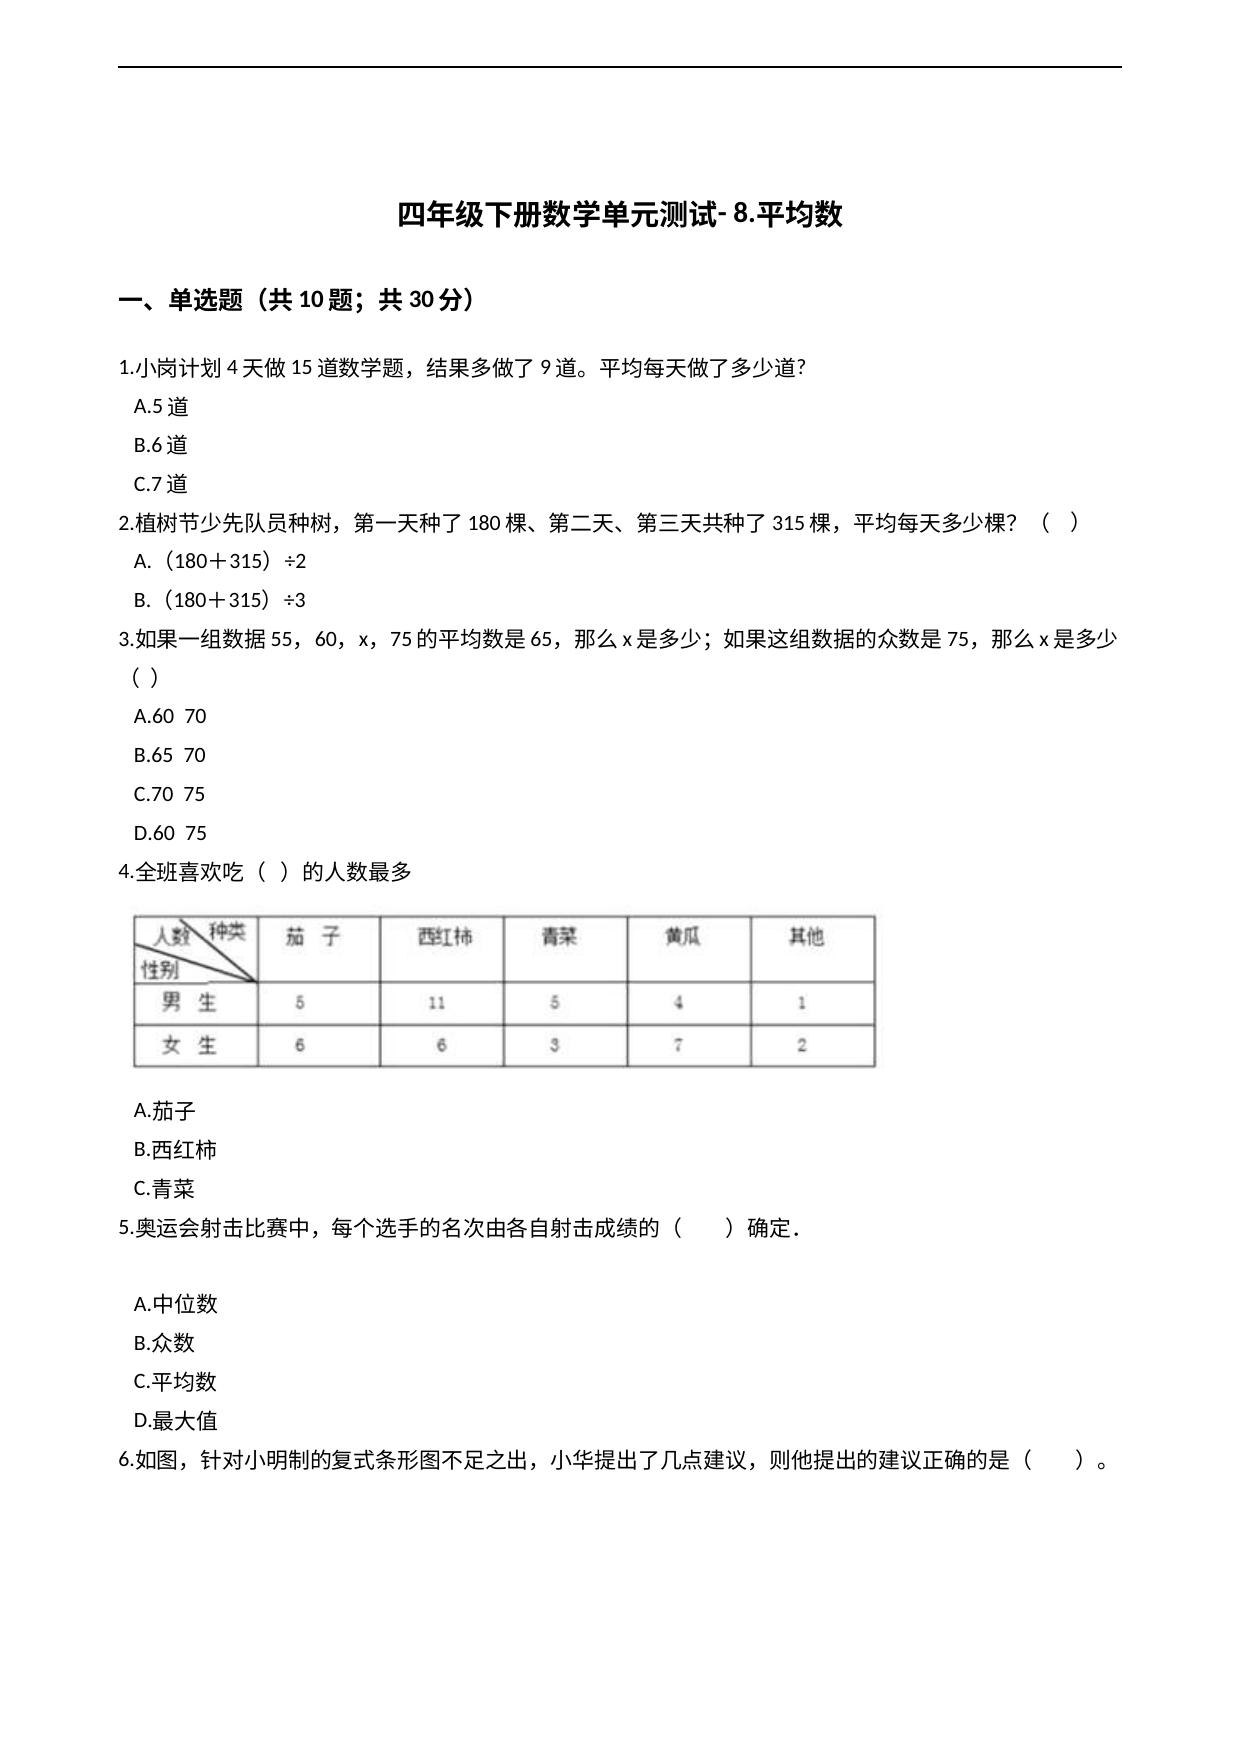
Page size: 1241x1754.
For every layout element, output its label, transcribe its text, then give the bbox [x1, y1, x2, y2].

text 4.全班喜欢吃（ ）的人数最多 [118, 854, 1122, 887]
text 5.奥运会射击比赛中，每个选手的名次由各自射击成绩的（ ）确定． [118, 1210, 1122, 1243]
text A.茄子 B.西红柿 C.青菜 [134, 1093, 1122, 1204]
text 一、单选题（共10题；共30分） [118, 266, 1122, 331]
text A.5道 B.6道 C.7道 [134, 389, 1122, 499]
text 6.如图，针对小明制的复式条形图不足之出，小华提出了几点建议，则他提出的建议正确的是（ ）。 [118, 1442, 1122, 1475]
text 四年级下册数学单元测试- 8.平均数 [118, 180, 1122, 245]
text A.60 70 B.65 70 C.70 75 D.60 75 [134, 700, 1122, 849]
text 1.小岗计划4天做15道数学题，结果多做了9道。平均每天做了多少道? [118, 350, 1122, 383]
text A.（180＋315）÷2 B.（180＋315）÷3 [134, 545, 1122, 616]
picture [118, 893, 904, 1083]
text 3.如果一组数据55，60，x，75的平均数是65，那么x是多少；如果这组数据的众数是75，那么x是多少（ ） [118, 622, 1122, 693]
text A.中位数 B.众数 C.平均数 D.最大值 [134, 1287, 1122, 1436]
text 2.植树节少先队员种树，第一天种了180棵、第二天、第三天共种了315棵，平均每天多少棵？（ ） [118, 506, 1122, 538]
